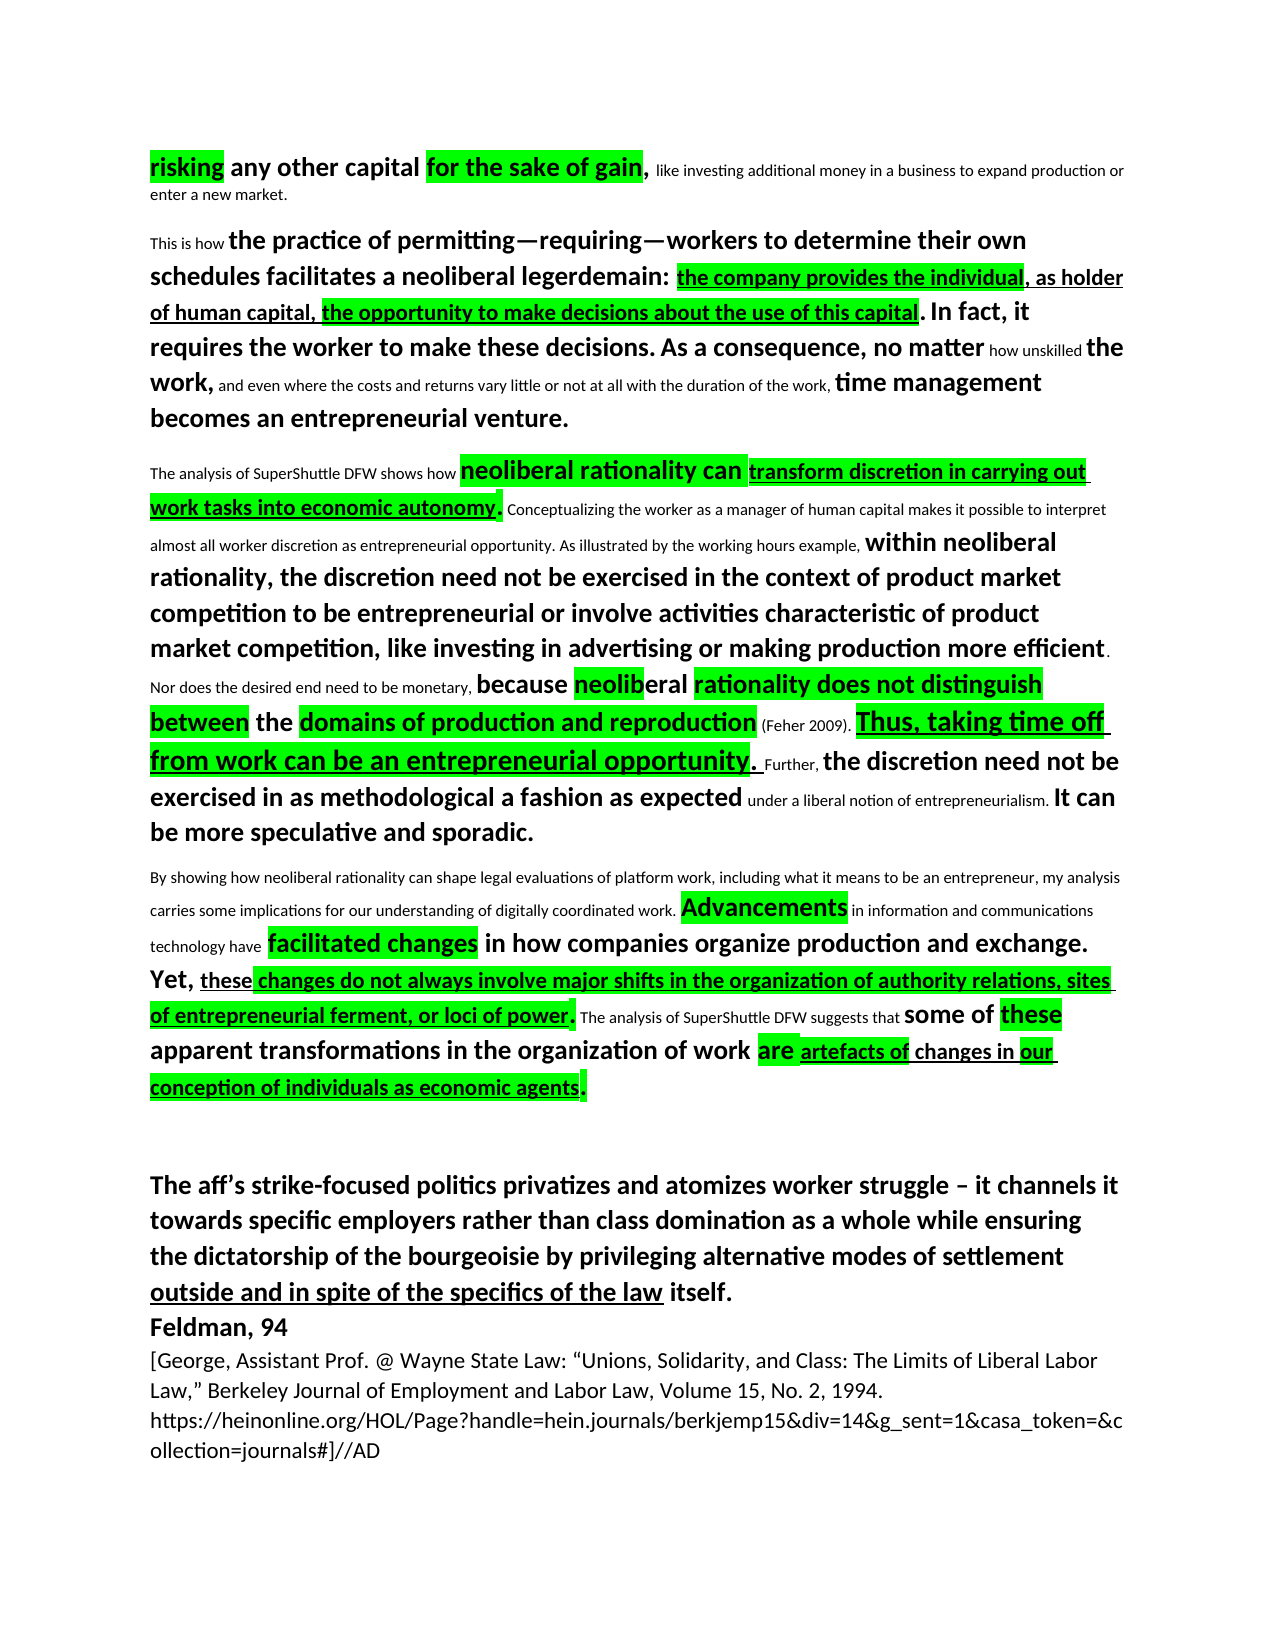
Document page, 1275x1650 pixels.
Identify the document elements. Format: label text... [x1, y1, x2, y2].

text [George, Assistant Prof. @ Wayne State Law: “Unions, Solidarity, and Class: The Limits of Liberal Labor Law,” Berkeley Journal of Employment and Labor Law, Volume 15, No. 2, 1994. https://heinonline.org/HOL/Page?handle=hein.journals/berkjemp15&div=14&g_sent=1&casa_token=&collection=journals#]//AD [150, 1346, 1125, 1465]
text By showing how neoliberal rationality can shape legal evaluations of platform work, including what it means to be an entrepreneur, my analysis carries some implications for our understanding of digitally coordinated work. Advancements in information and communications technology have facilitated changes in how companies organize production and exchange. Yet, these changes do not always involve major shifts in the organization of authority relations, sites of entrepreneurial ferment, or loci of power. The analysis of SuperShuttle DFW suggests that some of these apparent transformations in the organization of work are artefacts of changes in our conception of individuals as economic agents. [150, 868, 1125, 1102]
text The analysis of SuperShuttle DFW shows how neoliberal rationality can transform discretion in carrying out work tasks into economic autonomy. Conceptualizing the worker as a manager of human capital makes it possible to interpret almost all worker discretion as entrepreneurial opportunity. As illustrated by the working hours example, within neoliberal rationality, the discretion need not be exercised in the context of product market competition to be entrepreneurial or involve activities characteristic of product market competition, like investing in advertising or making production more efficient. Nor does the desired end need to be monetary, because neoliberal rationality does not distinguish between the domains of production and reproduction (Feher 2009). Thus, taking time off from work can be an entrepreneurial opportunity. Further, the discretion need not be exercised in as methodological a fashion as expected under a liberal notion of entrepreneurialism. It can be more speculative and sporadic. [150, 453, 1125, 848]
text This is how the practice of permitting—requiring—workers to determine their own schedules facilitates a neoliberal legerdemain: the company provides the individual, as holder of human capital, the opportunity to make decisions about the use of this capital. In fact, it requires the worker to make these decisions. As a consequence, no matter how unskilled the work, and even where the costs and returns vary little or not at all with the duration of the work, time management becomes an entrepreneurial venture. [150, 223, 1125, 434]
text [150, 150, 1125, 205]
subtitle The aff’s strike-focused politics privatizes and atomizes worker struggle – it channels it towards specific employers rather than class domination as a whole while ensuring the dictatorship of the bourgeoisie by privileging alternative modes of settlement outside and in spite of the specifics of the law itself. Feldman, 94 [150, 1168, 1125, 1343]
